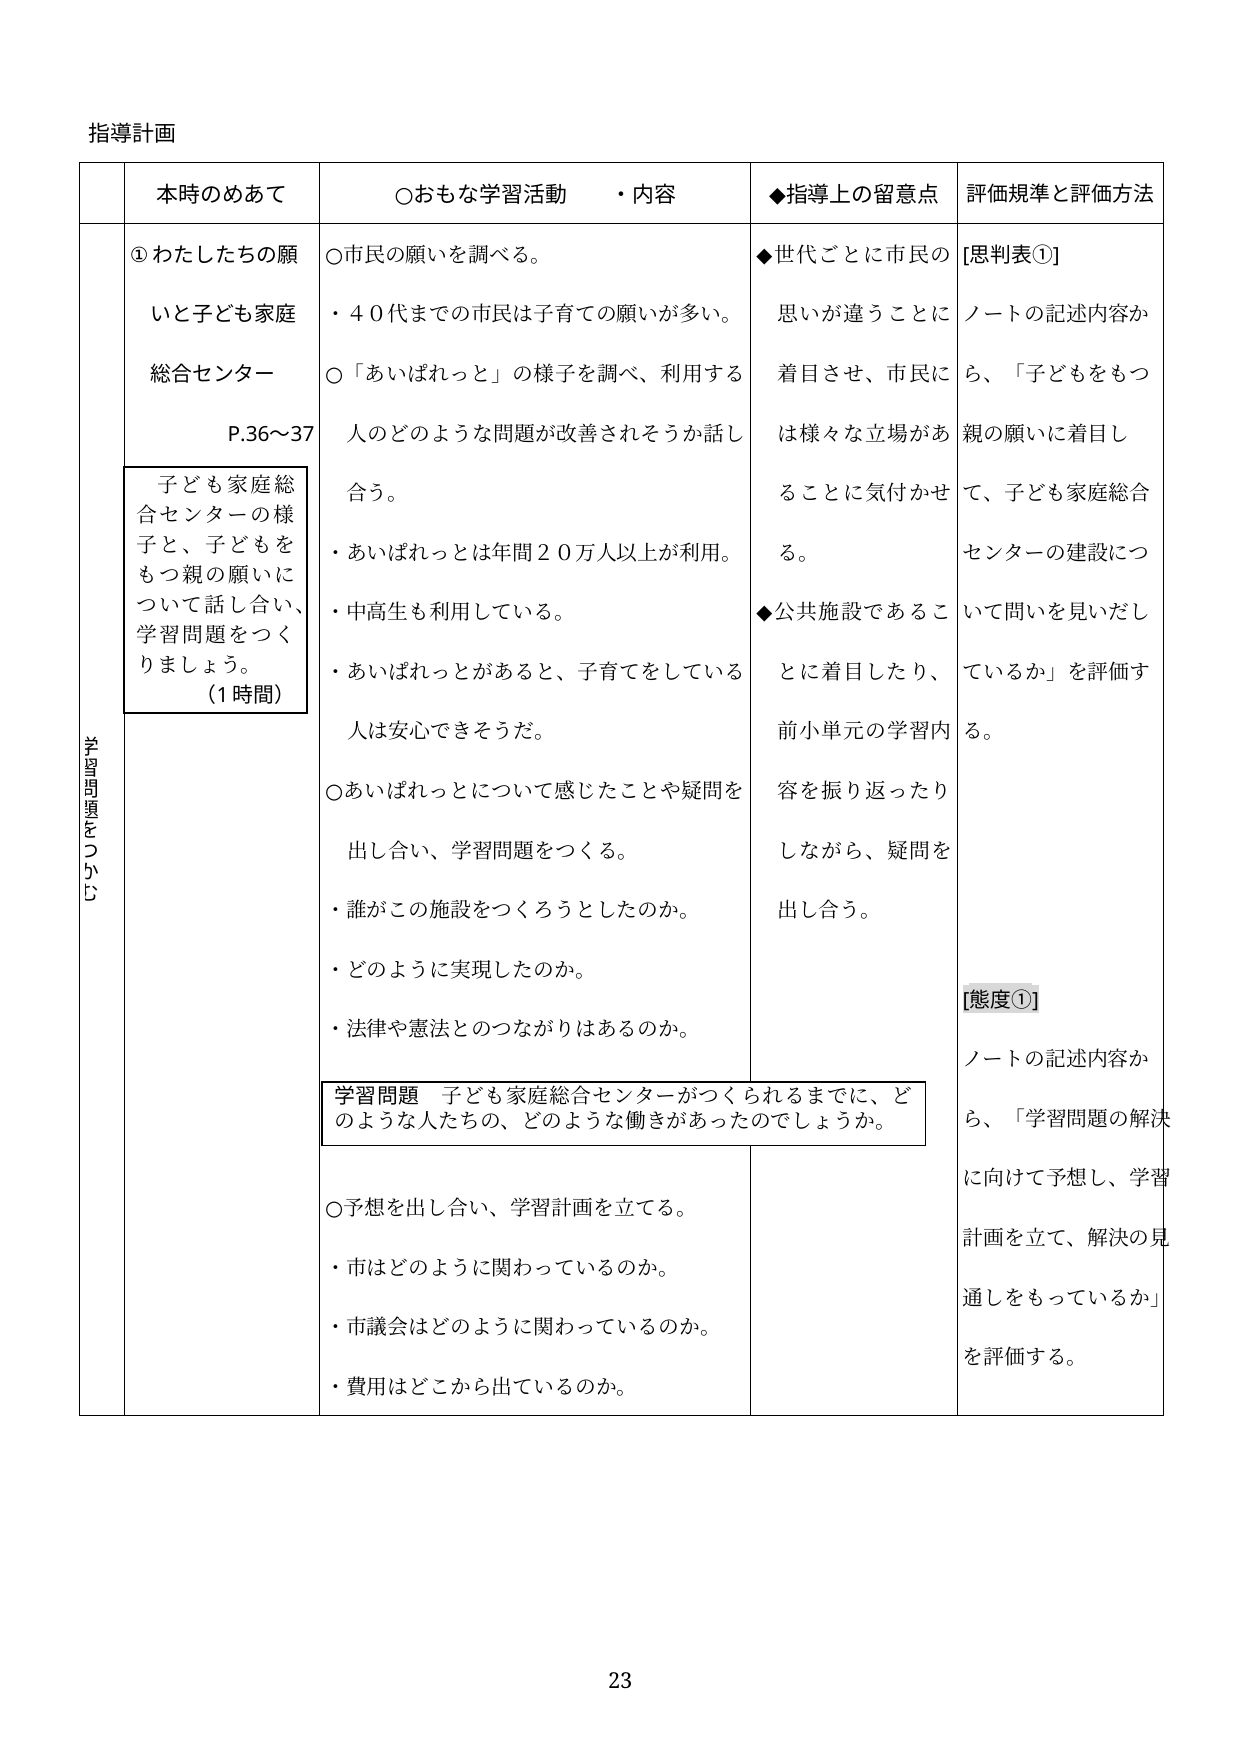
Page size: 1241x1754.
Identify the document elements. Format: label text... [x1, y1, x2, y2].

table_header 本時のめあて [125, 163, 319, 222]
table_cell ①わたしたちの願いと子ども家庭総合センター P.36～37 [125, 224, 319, 1415]
table_cell [思判表①] ノートの記述内容から、「子どもをもつ親の願いに着目して、子ども家庭総合センターの建設について問いを見いだしているか」を評価する。 [態度①] ノートの記述内容から、「学習問題の解決に向けて予想し、学習計画を立て、解決の見通しをもっているか」を評価する。 [958, 224, 1163, 1415]
table_header ◆指導上の留意点 [751, 163, 957, 222]
table_cell ◆世代ごとに市民の思いが違うことに着目させ、市民には様々な立場があることに気付かせる。 ◆公共施設であることに着目したり、前小単元の学習内容を振り返ったりしながら、疑問を出し合う。 [751, 224, 957, 1415]
table_header ○おもな学習活動 ・内容 [320, 163, 750, 222]
table_cell 学習問題をつかむ [80, 224, 124, 1415]
table_header 評価規準と評価方法 [958, 163, 1163, 222]
table_cell ○市民の願いを調べる。 ・４０代までの市民は子育ての願いが多い。 ○「あいぱれっと」の様子を調べ、利用する人のどのような問題が改善されそうか話し合う。 ・あいぱれっとは年間２０万人以上が利用。 ・中高生も利用している。 ・あいぱれっとがあると、子育てをしている人は安心できそうだ。 ○あいぱれっとについて感じたことや疑問を出し合い、学習問題をつくる。 ・誰がこの施設をつくろうとしたのか。 ・どのように実現したのか。 ・法律や憲法とのつながりはあるのか。 ○予想を出し合い、学習計画を立てる。 ・市はどのように関わっているのか。 ・市議会はどのように関わっているのか。 ・費用はどこから出ているのか。 [320, 224, 750, 1415]
table_header [80, 163, 124, 222]
text 指導計画 [89, 102, 1152, 162]
